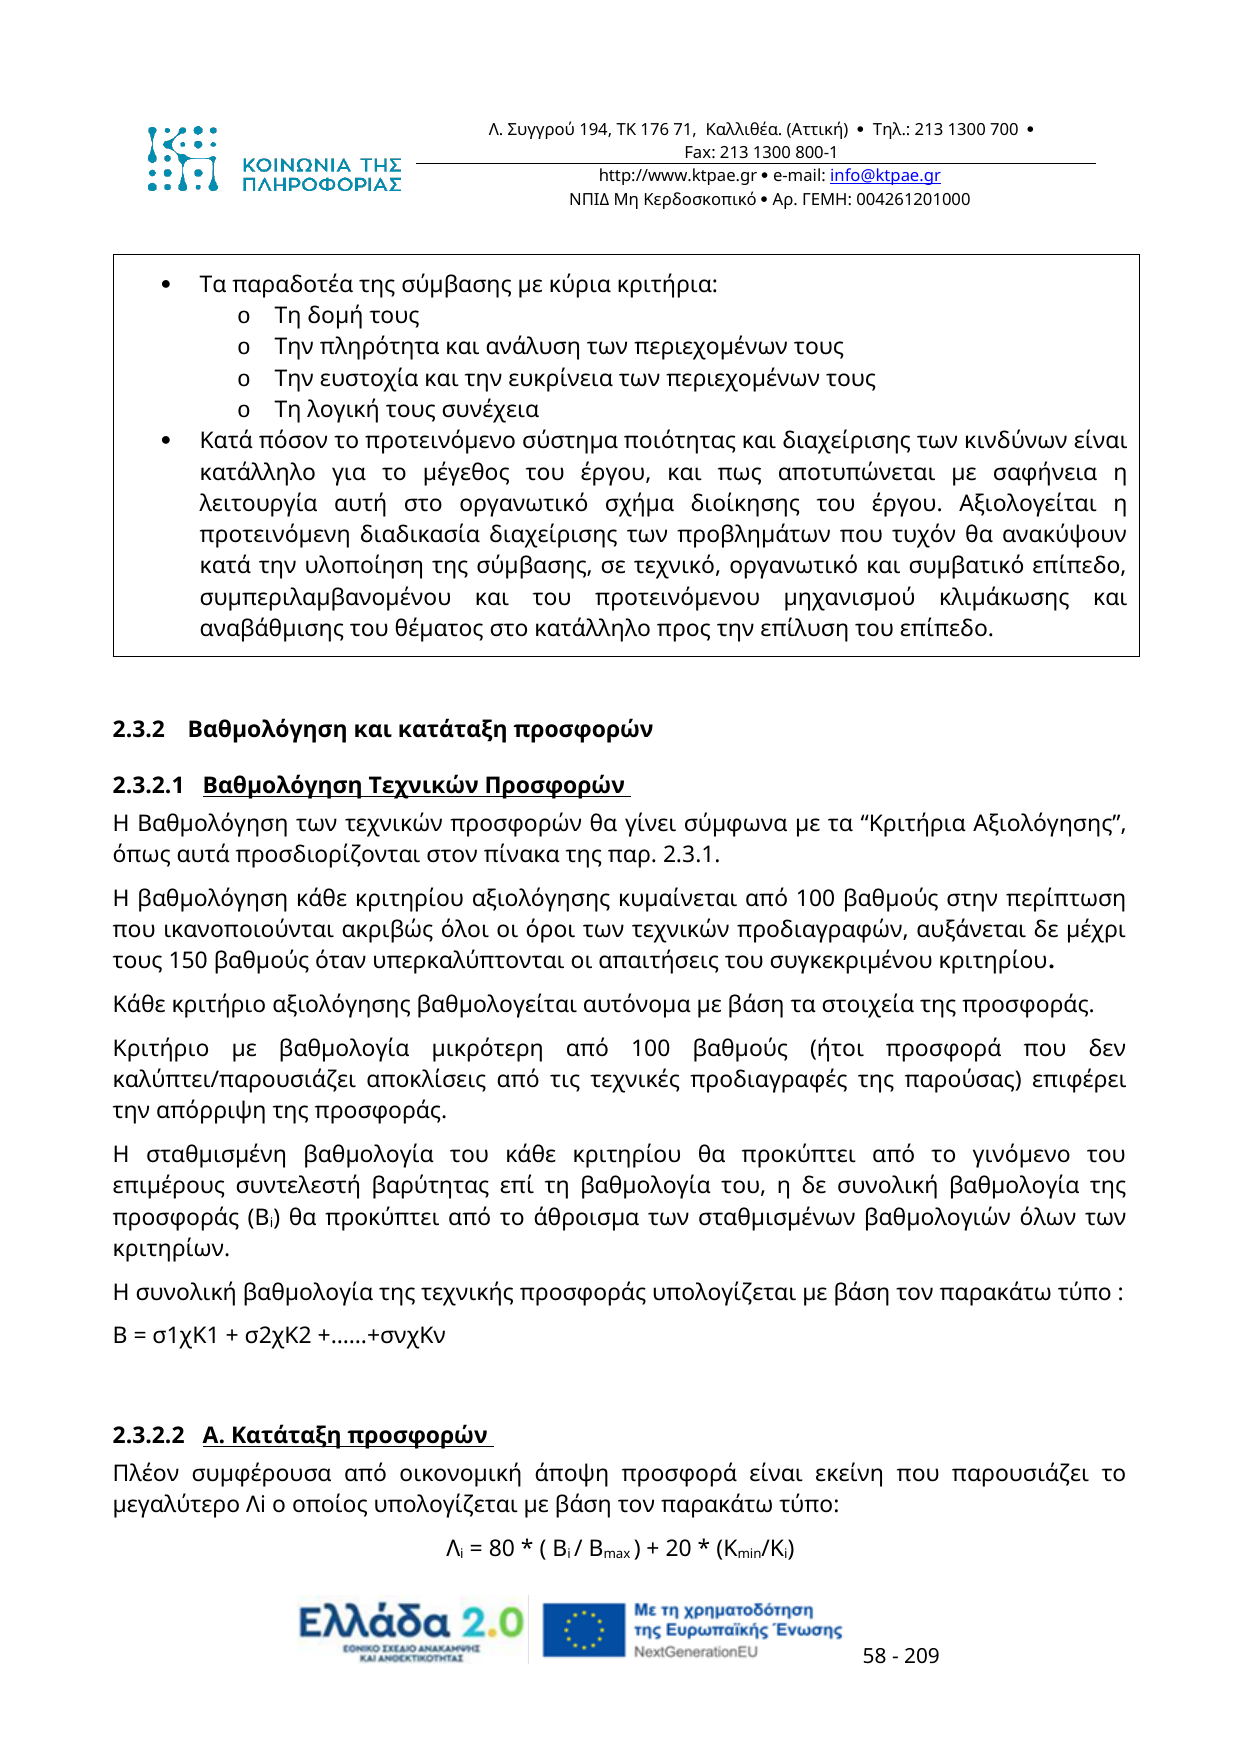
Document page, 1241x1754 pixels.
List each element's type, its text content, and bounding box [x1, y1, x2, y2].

picture [297, 1595, 852, 1664]
text Η Βαθμολόγηση των τεχνικών προσφορών θα γίνει σύμφωνα με τα “Κριτήρια Αξιολόγησης”, όπως αυτά προσδιορίζονται στον πίνακα της παρ. 2.3.1. [112, 807, 1128, 869]
text Η συνολική βαθμολογία της τεχνικής προσφοράς υπολογίζεται με βάση τον παρακάτω τύπο : [112, 1275, 1128, 1307]
text Η βαθμολόγηση κάθε κριτηρίου αξιολόγησης κυμαίνεται από 100 βαθμούς στην περίπτωση που ικανοποιούνται ακριβώς όλοι οι όροι των τεχνικών προδιαγραφών, αυξάνεται δε μέχρι τους 150 βαθμούς όταν υπερκαλύπτονται οι απαιτήσεις του συγκεκριμένου κριτηρίου. [112, 882, 1128, 975]
text Η σταθμισμένη βαθμολογία του κάθε κριτηρίου θα προκύπτει από το γινόμενο του επιμέρους συντελεστή βαρύτητας επί τη βαθμολογία του, η δε συνολική βαθμολογία της προσφοράς (Βi) θα προκύπτει από το άθροισμα των σταθμισμένων βαθμολογιών όλων των κριτηρίων. [112, 1138, 1128, 1263]
subtitle Βαθμολόγηση και κατάταξη προσφορών [112, 713, 1128, 744]
text Κάθε κριτήριο αξιολόγησης βαθμολογείται αυτόνομα με βάση τα στοιχεία της προσφοράς. [112, 988, 1128, 1019]
text Λi = 80 * ( Βi / Βmax ) + 20 * (Kmin/Ki) [112, 1532, 1128, 1563]
text Πλέον συμφέρουσα από οικονομική άποψη προσφορά είναι εκείνη που παρουσιάζει το μεγαλύτερο Λi ο οποίος υπολογίζεται με βάση τον παρακάτω τύπο: [112, 1457, 1128, 1519]
subtitle Α. Κατάταξη προσφορών [112, 1419, 1128, 1450]
text Β = σ1χΚ1 + σ2χΚ2 +……+σνχΚν [112, 1319, 1128, 1350]
picture [134, 117, 417, 198]
text Κριτήριο με βαθμολογία μικρότερη από 100 βαθμούς (ήτοι προσφορά που δεν καλύπτει/παρουσιάζει αποκλίσεις από τις τεχνικές προδιαγραφές της παρούσας) επιφέρει την απόρριψη της προσφοράς. [112, 1032, 1128, 1125]
subtitle Βαθμολόγηση Τεχνικών Προσφορών [112, 769, 1128, 800]
